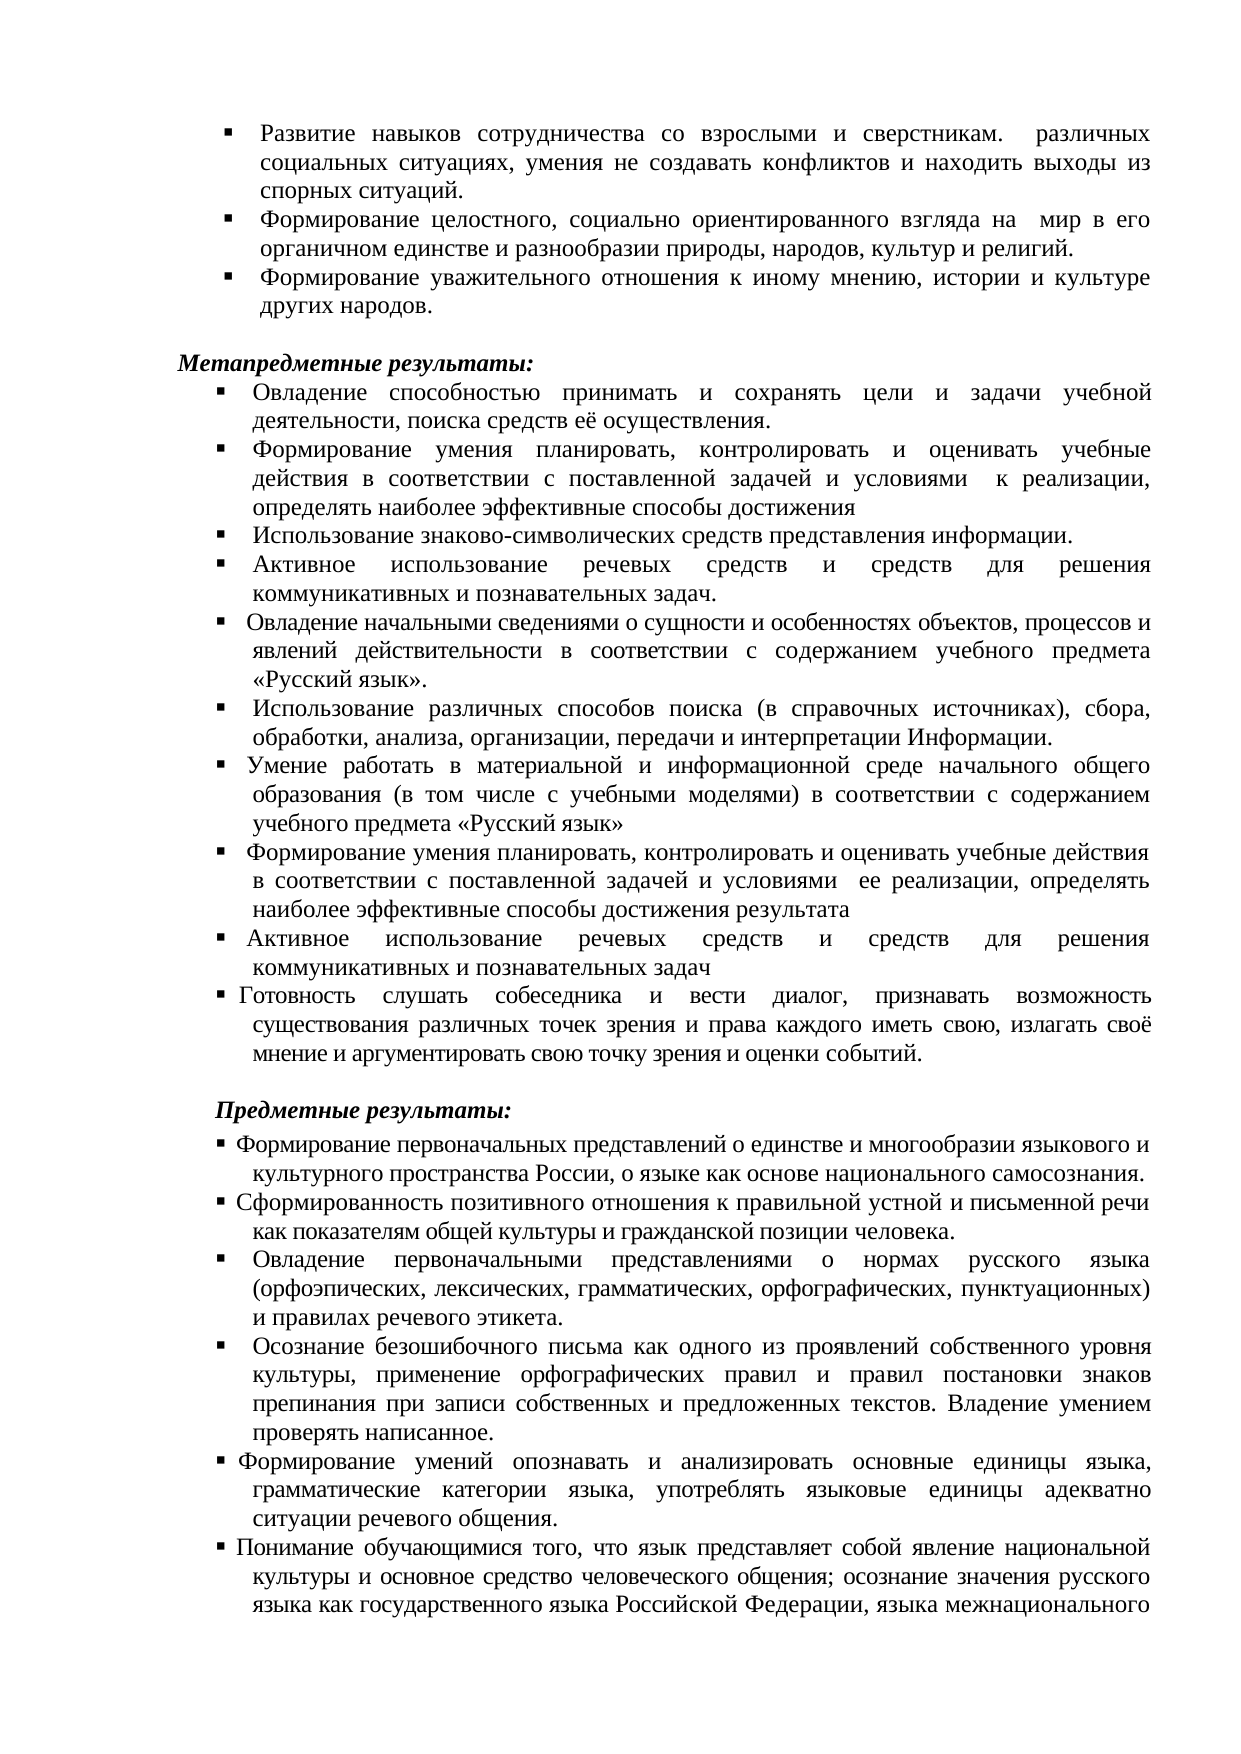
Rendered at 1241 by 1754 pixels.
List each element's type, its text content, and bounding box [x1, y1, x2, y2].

list Осознание безошибочного письма как одного из проявлений собственного уровня культуры, применение орфографических правил и правил постановки знаков препинания при записи собственных и предложенных текстов. Владение умением проверять написанное. [215, 1331, 1152, 1446]
list Активное использование речевых средств и средств для решения коммуникативных и познавательных задач [215, 923, 1150, 981]
list Овладение способностью принимать и сохранять цели и задачи учебной деятельности, поиска средств её осуществления. [215, 377, 1152, 434]
list Овладение начальными сведениями о сущности и особенностях объектов, процессов и явлений действительности в соответствии с содержанием учебного предмета «Русский язык». [215, 607, 1151, 693]
list Готовность слушать собеседника и вести диалог, признавать возможность существования различных точек зрения и права каждого иметь свою, излагать своё мнение и аргументировать свою точку зрения и оценки событий. [215, 981, 1152, 1067]
list Активное использование речевых средств и средств для решения коммуникативных и познавательных задач. [215, 549, 1152, 607]
text Метапредметные результаты: [177, 348, 1152, 377]
list Развитие навыков сотрудничества со взрослыми и сверстникам. различных социальных ситуациях, умения не создавать конфликтов и находить выходы из спорных ситуаций. [222, 118, 1152, 204]
list Использование различных способов поиска (в справочных источниках), сбора, обработки, анализа, организации, передачи и интерпретации Информации. [215, 693, 1152, 751]
list Формирование умения планировать, контролировать и оценивать учебные действия в соответствии с поставленной задачей и условиями ее реализации, определять наиболее эффективные способы достижения результата [215, 837, 1150, 923]
list Овладение первоначальными представлениями о нормах русского языка (орфоэпических, лексических, грамматических, орфографических, пунктуационных) и правилах речевого этикета. [215, 1244, 1150, 1331]
list Формирование первоначальных представлений о единстве и многообразии языкового и культурного пространства России, о языке как основе национального самосознания. [215, 1129, 1149, 1187]
list Использование знаково-символических средств представления информации. [215, 521, 1152, 549]
list Формирование умения планировать, контролировать и оценивать учебные действия в соответствии с поставленной задачей и условиями к реализации, определять наиболее эффективные способы достижения [215, 434, 1152, 521]
list Формирование умений опознавать и анализировать основные единицы языка, грамматические категории языка, употреблять языковые единицы адекватно ситуации речевого общения. [215, 1446, 1152, 1532]
text Предметные результаты: [215, 1096, 1150, 1124]
list Формирование целостного, социально ориентированного взгляда на мир в его органичном единстве и разнообразии природы, народов, культур и религий. [222, 204, 1152, 262]
list Формирование уважительного отношения к иному мнению, истории и культуре других народов. [222, 262, 1152, 319]
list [215, 1532, 1150, 1618]
list Умение работать в материальной и информационной среде начального общего образования (в том числе с учебными моделями) в соответствии с содержанием учебного предмета «Русский язык» [215, 751, 1150, 837]
list Сформированность позитивного отношения к правильной устной и письменной речи как показателям общей культуры и гражданской позиции человека. [215, 1187, 1149, 1244]
